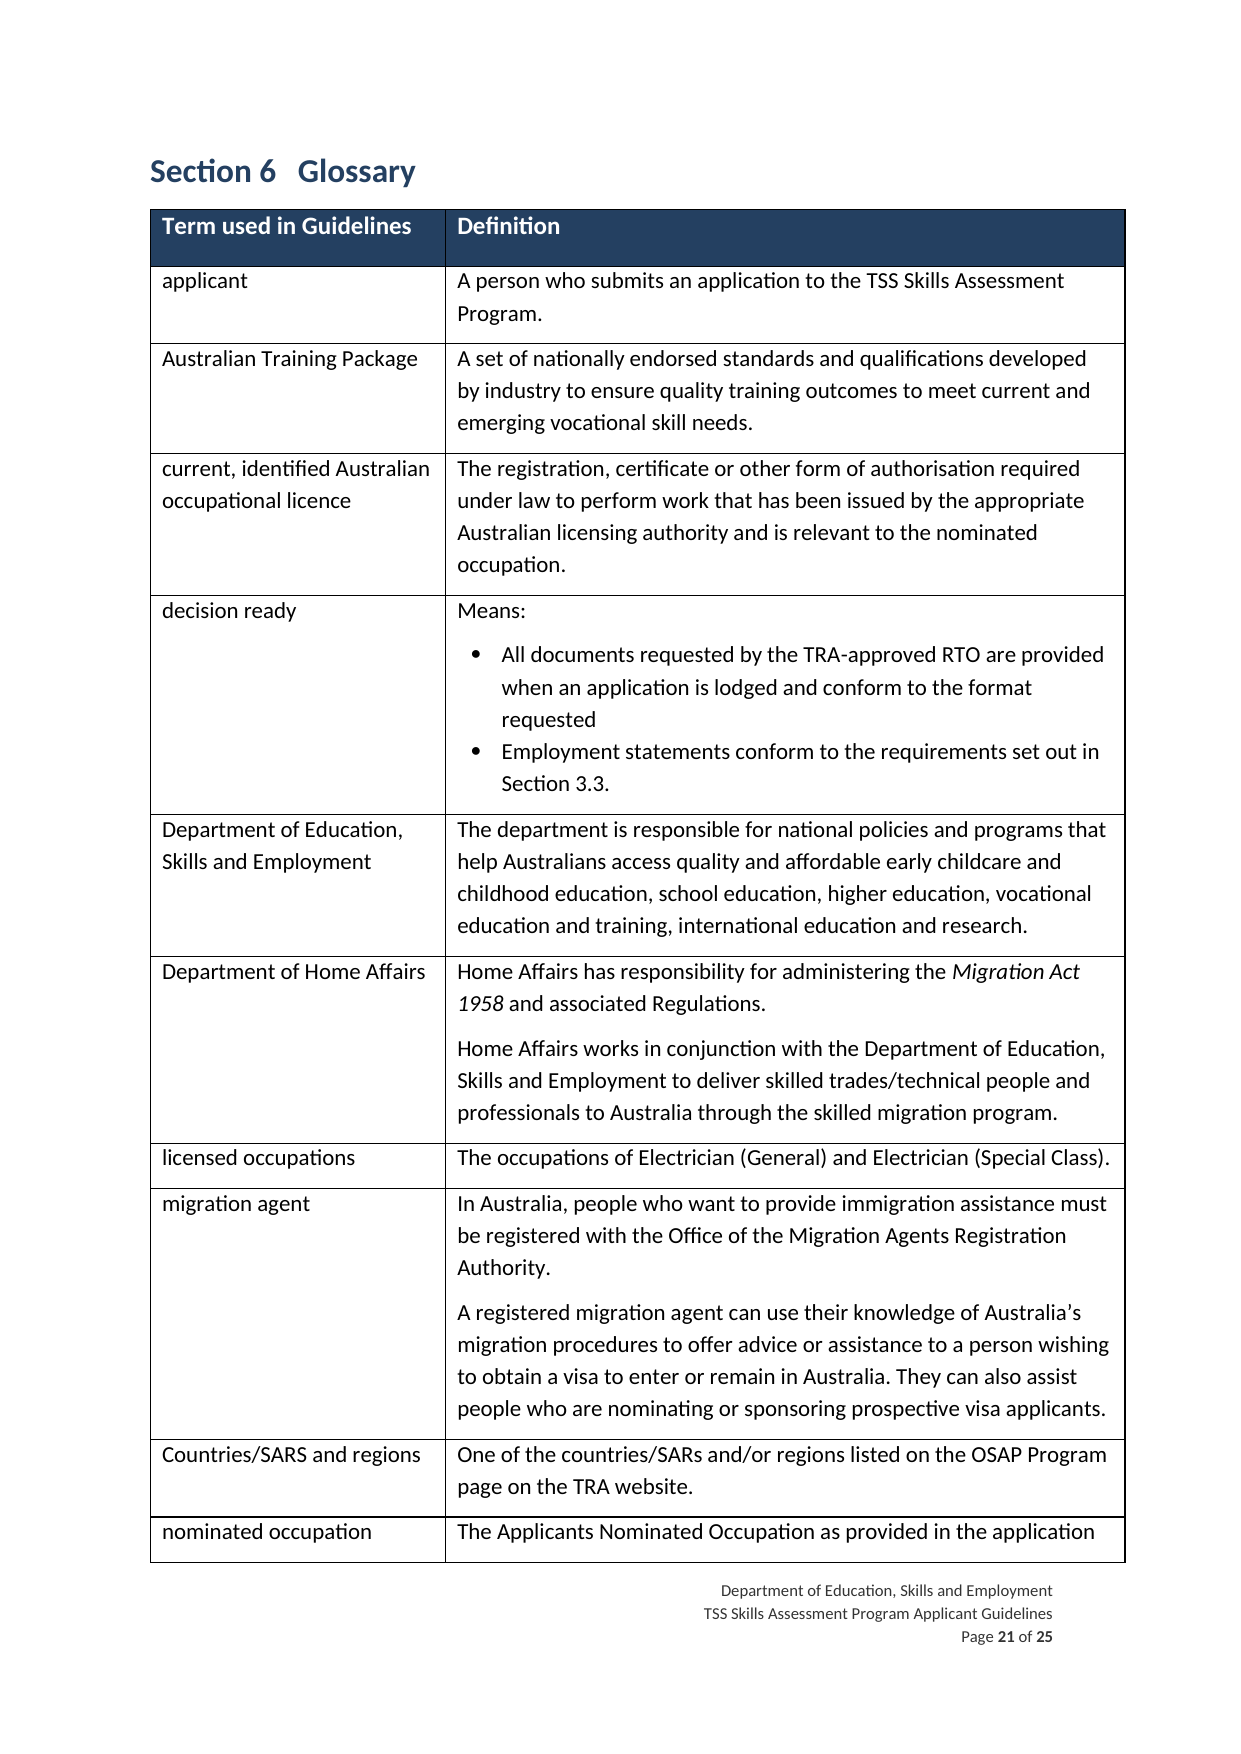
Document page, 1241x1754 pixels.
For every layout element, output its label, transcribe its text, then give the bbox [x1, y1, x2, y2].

table_cell licensed occupations [151, 1144, 445, 1188]
table_cell Australian Training Package [151, 344, 445, 453]
table_cell nominated occupation [151, 1518, 445, 1562]
table_cell migration agent [151, 1189, 445, 1439]
table_cell The registration, certificate or other form of authorisation required under law to perform work that has been issued by the appropriate Australian licensing authority and is relevant to the nominated occupation. [446, 454, 1124, 595]
table_cell One of the countries/SARs and/or regions listed on the OSAP Program page on the TRA website. [446, 1440, 1124, 1516]
table_header Term used in Guidelines [151, 210, 445, 266]
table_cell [446, 1518, 1124, 1562]
table_cell applicant [151, 267, 445, 343]
table_cell Home Affairs has responsibility for administering the Migration Act 1958 and associated Regulations. Home Affairs works in conjunction with the Department of Education, Skills and Employment to deliver skilled trades/technical people and professionals to Australia through the skilled migration program. [446, 957, 1124, 1142]
table_cell A person who submits an application to the TSS Skills Assessment Program. [446, 267, 1124, 343]
table_cell Means: All documents requested by the TRA-approved RTO are provided when an application is lodged and conform to the format requested Employment statements conform to the requirements set out in Section 3.3. [446, 596, 1124, 814]
list Glossary [150, 150, 1090, 191]
table_header Definition [446, 210, 1124, 266]
table_cell Countries/SARS and regions [151, 1440, 445, 1516]
table_cell current, identified Australian occupational licence [151, 454, 445, 595]
table_cell The department is responsible for national policies and programs that help Australians access quality and affordable early childcare and childhood education, school education, higher education, vocational education and training, international education and research. [446, 815, 1124, 956]
table_cell A set of nationally endorsed standards and qualifications developed by industry to ensure quality training outcomes to meet current and emerging vocational skill needs. [446, 344, 1124, 453]
table_cell In Australia, people who want to provide immigration assistance must be registered with the Office of the Migration Agents Registration Authority. A registered migration agent can use their knowledge of Australia’s migration procedures to offer advice or assistance to a person wishing to obtain a visa to enter or remain in Australia. They can also assist people who are nominating or sponsoring prospective visa applicants. [446, 1189, 1124, 1439]
table_cell Department of Education, Skills and Employment [151, 815, 445, 956]
table_cell Department of Home Affairs [151, 957, 445, 1142]
table_cell decision ready [151, 596, 445, 814]
table_cell The occupations of Electrician (General) and Electrician (Special Class). [446, 1144, 1124, 1188]
